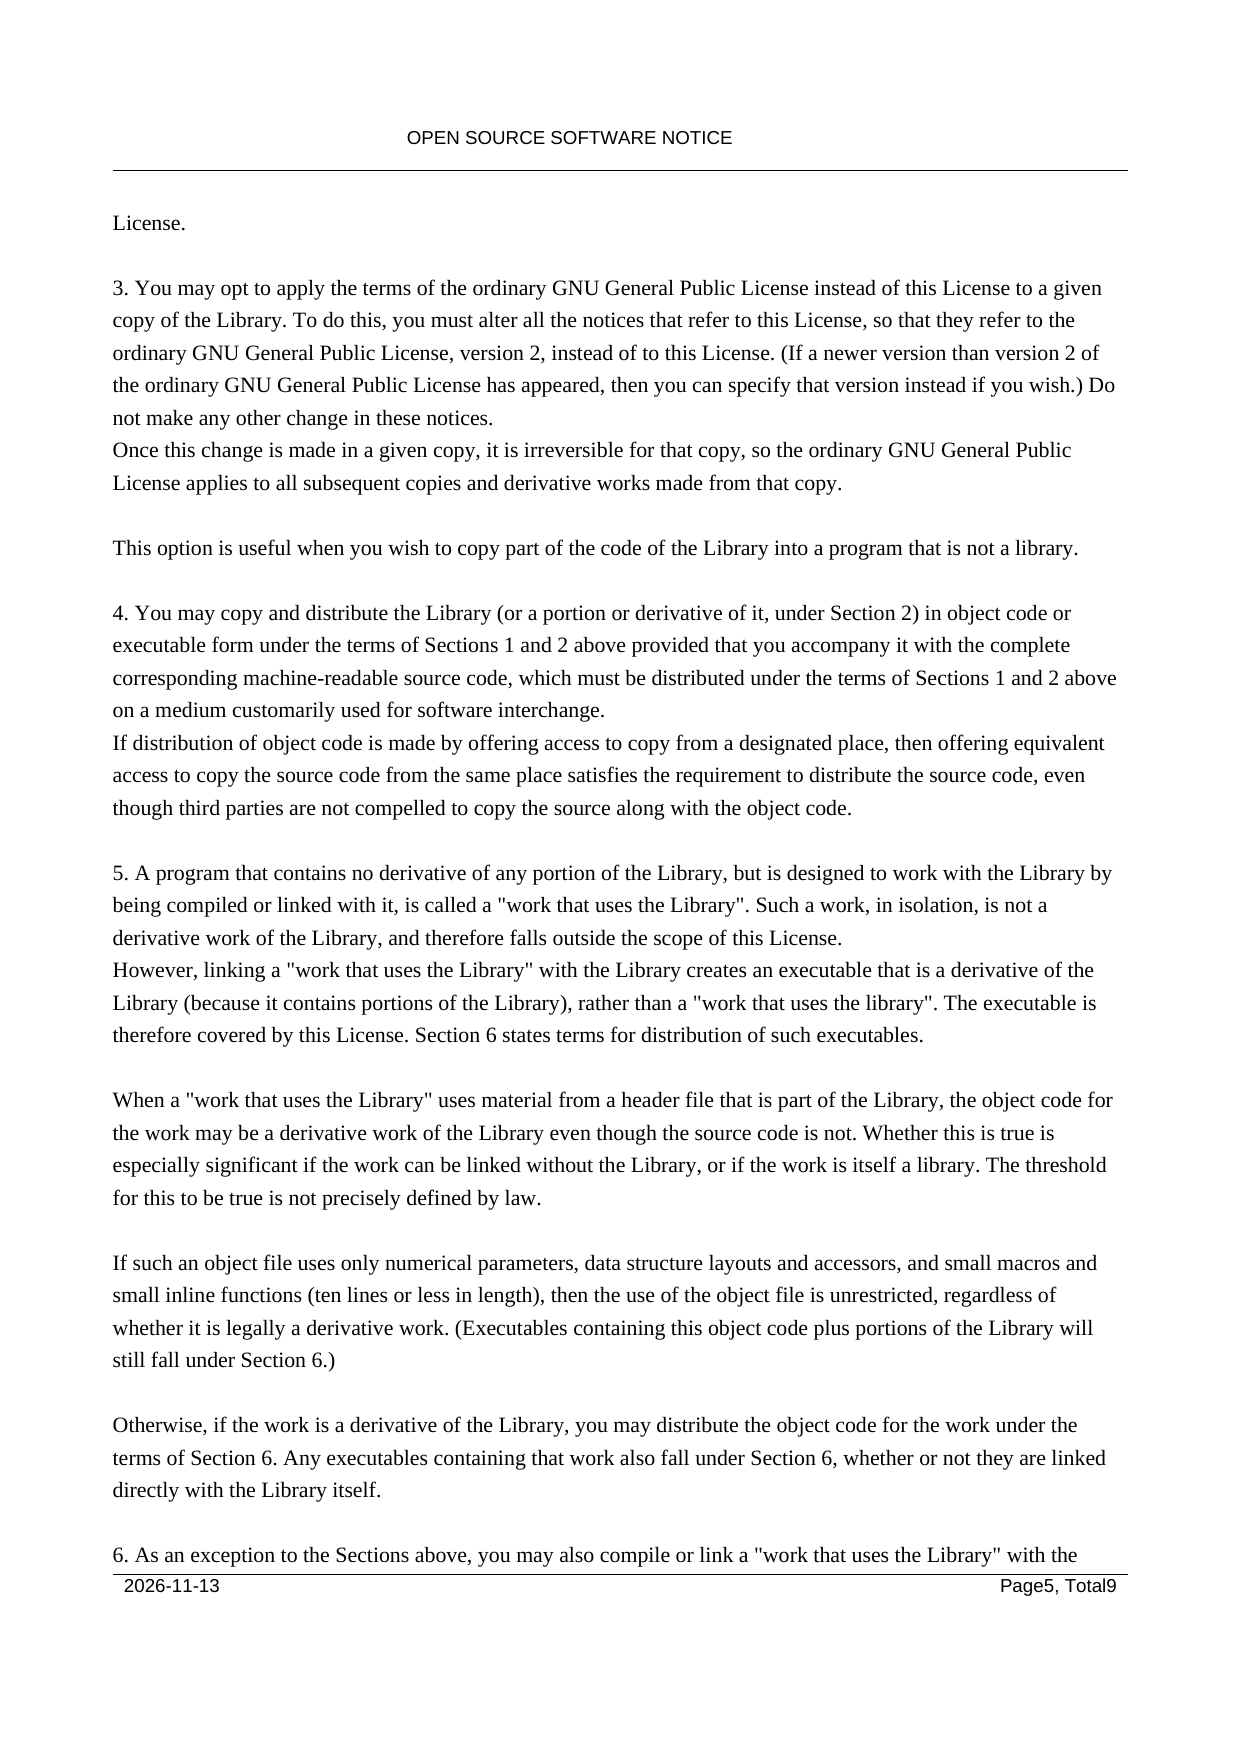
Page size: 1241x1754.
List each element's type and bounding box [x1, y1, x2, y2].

text [112, 206, 1128, 1571]
